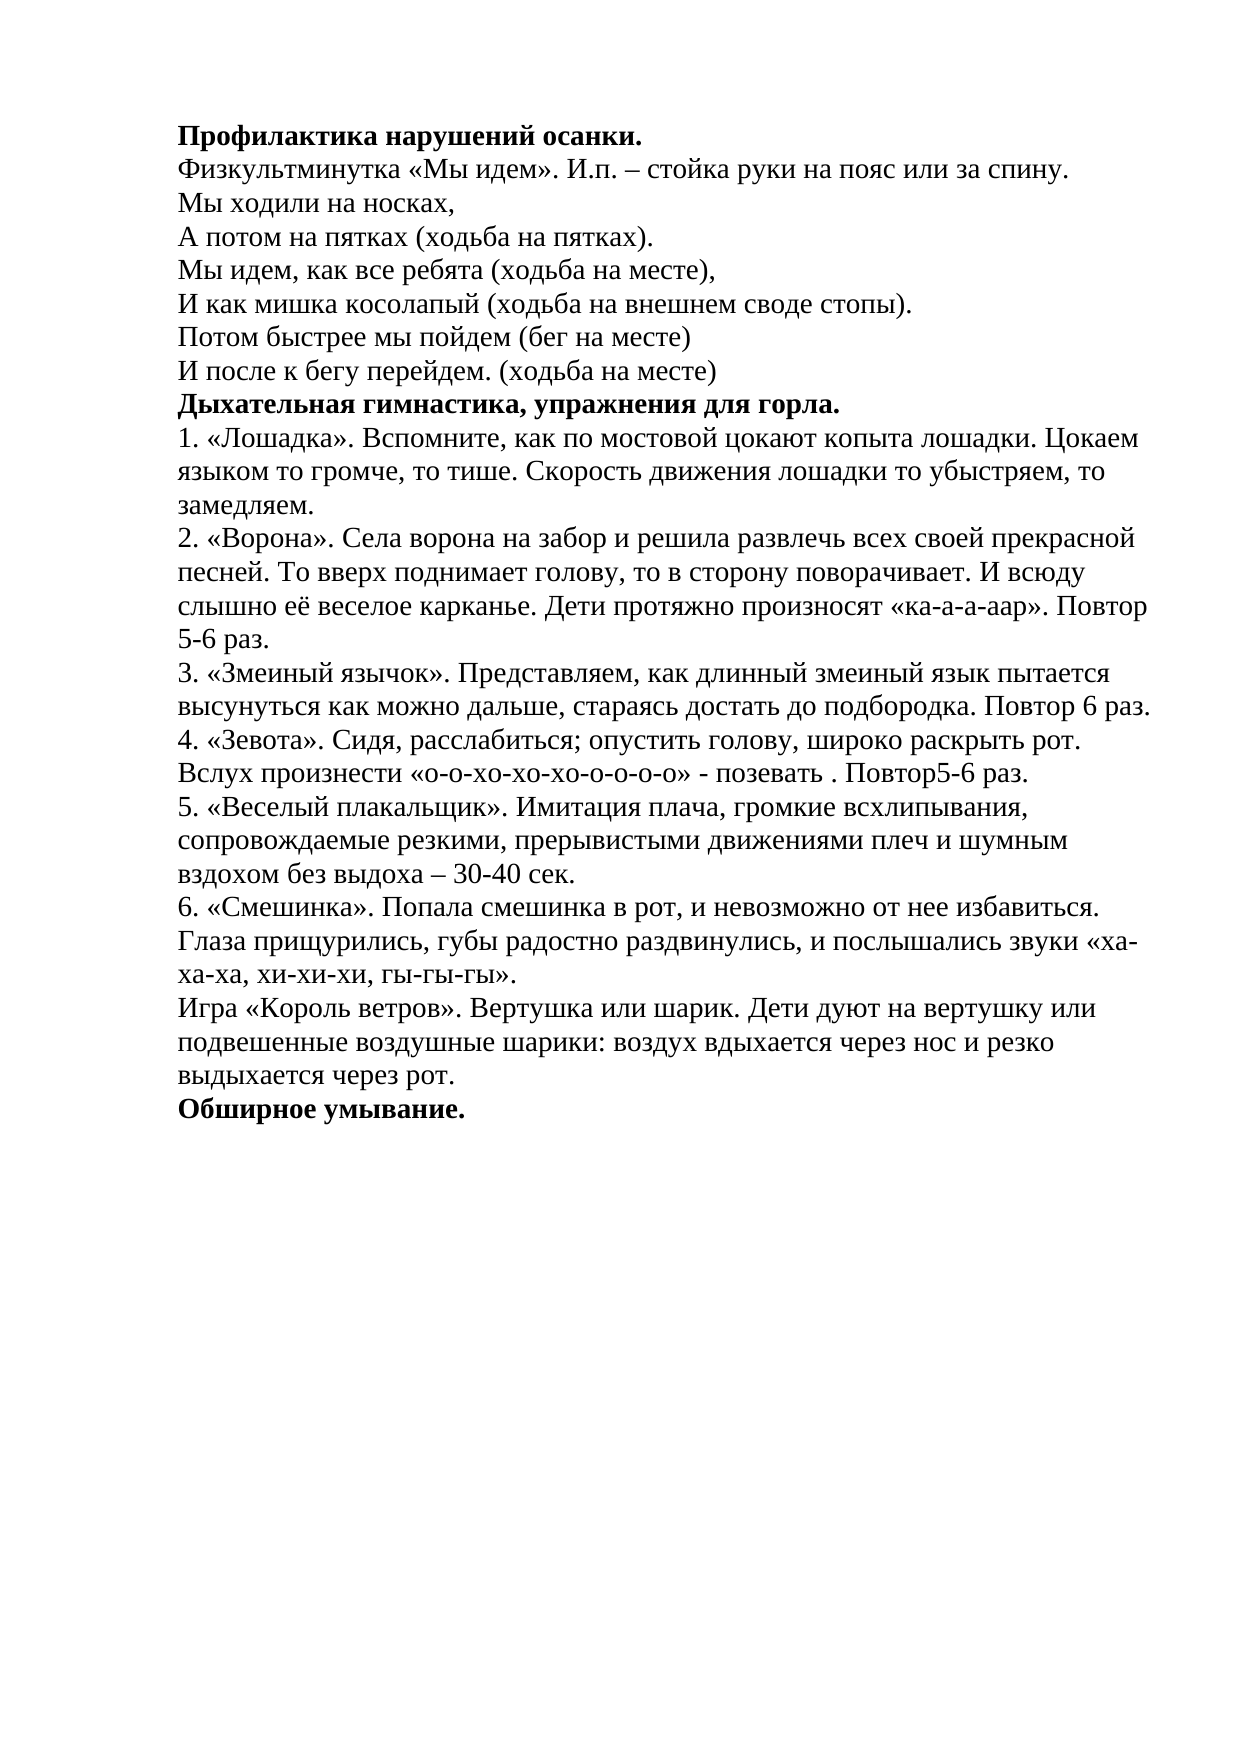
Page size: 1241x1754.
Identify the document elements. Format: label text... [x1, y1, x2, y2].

text 1. «Лошадка». Вспомните, как по мостовой цокают копыта лошадки. Цокаем языком то громче, то тише. Скорость движения лошадки то убыстряем, то замедляем. [177, 420, 1152, 521]
text 6. «Смешинка». Попала смешинка в рот, и невозможно от нее избавиться. Глаза прищурились, губы радостно раздвинулись, и послышались звуки «ха-ха-ха, хи-хи-хи, гы-гы-гы». [177, 889, 1152, 990]
text Мы идем, как все ребята (ходьба на месте), [177, 252, 1152, 286]
text 2. «Ворона». Села ворона на забор и решила развлечь всех своей прекрасной песней. То вверх поднимает голову, то в сторону поворачивает. И всюду слышно её веселое карканье. Дети протяжно произносят «ка-а-а-аар». Повтор 5-6 раз. [177, 521, 1152, 655]
text 3. «Змеиный язычок». Представляем, как длинный змеиный язык пытается высунуться как можно дальше, стараясь достать до подбородка. Повтор 6 раз. [177, 655, 1152, 722]
text И после к бегу перейдем. (ходьба на месте) [177, 353, 1152, 386]
text Потом быстрее мы пойдем (бег на месте) [177, 319, 1152, 353]
text 4. «Зевота». Сидя, расслабиться; опустить голову, широко раскрыть рот. Вслух произнести «о-о-хо-хо-хо-о-о-о-о» - позевать . Повтор5-6 раз. [177, 722, 1152, 789]
text А потом на пятках (ходьба на пятках). [177, 219, 1152, 252]
text Игра «Король ветров». Вертушка или шарик. Дети дуют на вертушку или подвешенные воздушные шарики: воздух вдыхается через нос и резко выдыхается через рот. [177, 990, 1152, 1091]
text Мы ходили на носках, [177, 185, 1152, 219]
text Физкультминутка «Мы идем». И.п. – стойка руки на пояс или за спину. [177, 152, 1152, 185]
text Профилактика нарушений осанки. [177, 118, 1152, 152]
text Дыхательная гимнастика, упражнения для горла. [177, 386, 1152, 420]
text 5. «Веселый плакальщик». Имитация плача, громкие всхлипывания, сопровождаемые резкими, прерывистыми движениями плеч и шумным вздохом без выдоха – 30-40 сек. [177, 789, 1152, 889]
text И как мишка косолапый (ходьба на внешнем своде стопы). [177, 286, 1152, 319]
text Обширное умывание. [177, 1091, 1152, 1124]
